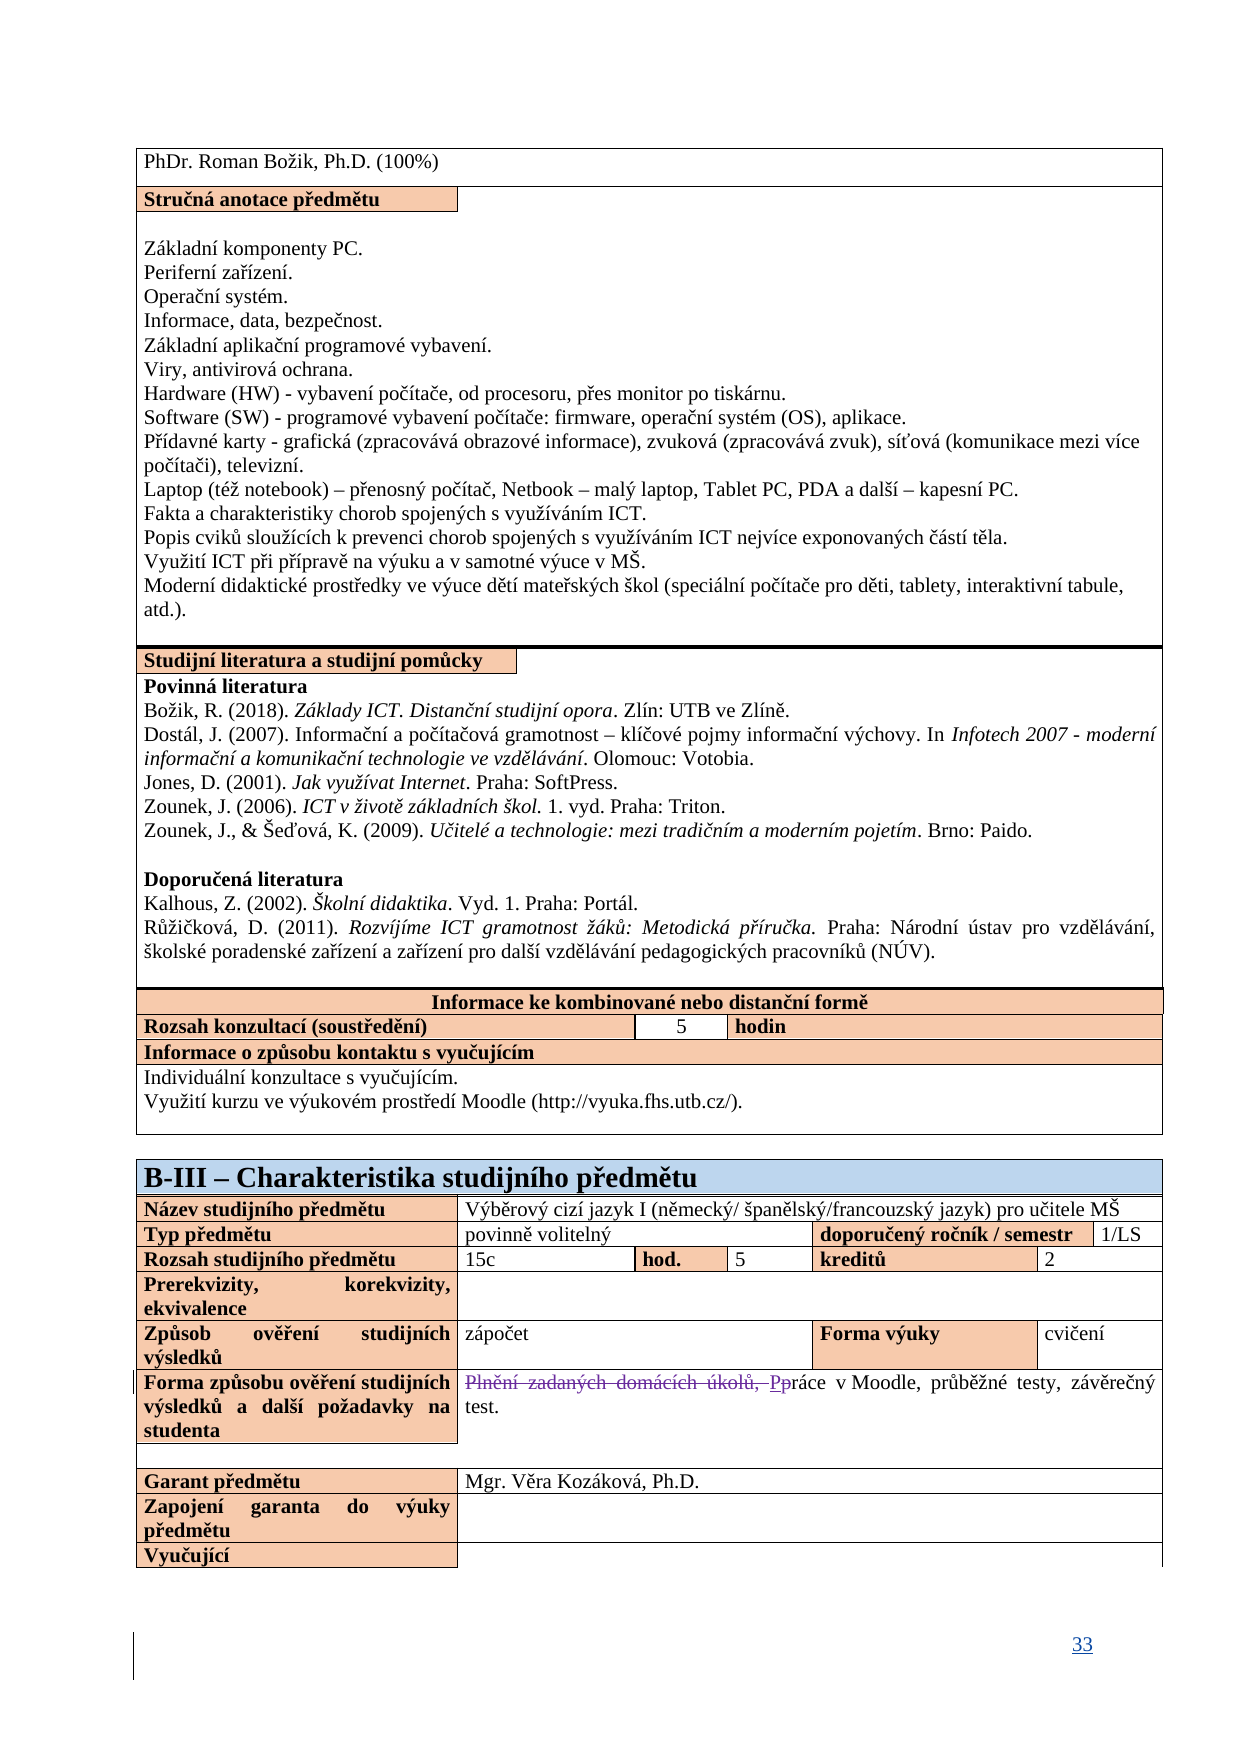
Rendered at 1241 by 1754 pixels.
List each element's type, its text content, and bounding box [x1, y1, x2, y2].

table_cell 15c [458, 1247, 634, 1271]
table_cell Informace ke kombinované nebo distanční formě [137, 990, 1163, 1014]
table_cell [517, 649, 1162, 673]
table_cell 1/LS [1094, 1222, 1162, 1246]
table_cell cvičení [1038, 1321, 1162, 1369]
table_cell Povinná literatura Božik, R. (2018). Základy ICT. Distanční studijní opora. Zlín: UTB ve Zlíně. Dostál, J. (2007). Informační a počítačová gramotnost – klíčové pojmy informační výchovy. In Infotech 2007 - moderní informační a komunikační technologie ve vzdělávání. Olomouc: Votobia. Jones, D. (2001). Jak využívat Internet. Praha: SoftPress. Zounek, J. (2006). ICT v životě základních škol. 1. vyd. Praha: Triton. Zounek, J., & Šeďová, K. (2009). Učitelé a technologie: mezi tradičním a moderním pojetím. Brno: Paido. Doporučená literatura Kalhous, Z. (2002). Školní didaktika. Vyd. 1. Praha: Portál. Růžičková, D. (2011). Rozvíjíme ICT gramotnost žáků: Metodická příručka. Praha: Národní ústav pro vzdělávání, školské poradenské zařízení a zařízení pro další vzdělávání pedagogických pracovníků (NÚV). [137, 673, 1162, 987]
table_cell kreditů [813, 1247, 1037, 1271]
table_cell [458, 1494, 1162, 1542]
table_cell Typ předmětu [137, 1222, 457, 1246]
table_cell PhDr. Roman Božik, Ph.D. (100%) [137, 149, 1162, 186]
table_cell povinně volitelný [458, 1222, 812, 1246]
table_cell Garant předmětu [137, 1469, 457, 1493]
table_cell Základní komponenty PC. Periferní zařízení. Operační systém. Informace, data, bezpečnost. Základní aplikační programové vybavení. Viry, antivirová ochrana. Hardware (HW) - vybavení počítače, od procesoru, přes monitor po tiskárnu. Software (SW) - programové vybavení počítače: firmware, operační systém (OS), aplikace. Přídavné karty - grafická (zpracovává obrazové informace), zvuková (zpracovává zvuk), síťová (komunikace mezi více počítači), televizní. Laptop (též notebook) – přenosný počítač, Netbook – malý laptop, Tablet PC, PDA a další – kapesní PC. Fakta a charakteristiky chorob spojených s využíváním ICT. Popis cviků sloužících k prevenci chorob spojených s využíváním ICT nejvíce exponovaných částí těla. Využití ICT při přípravě na výuku a v samotné výuce v MŠ. Moderní didaktické prostředky ve výuce dětí mateřských škol (speciální počítače pro děti, tablety, interaktivní tabule, atd.). [137, 211, 1162, 645]
table_cell doporučený ročník / semestr [813, 1222, 1093, 1246]
table_cell Forma způsobu ověření studijních výsledků a další požadavky na studenta [137, 1370, 457, 1442]
table_cell Informace o způsobu kontaktu s vyučujícím [137, 1040, 1162, 1064]
table_cell Studijní literatura a studijní pomůcky [137, 649, 516, 673]
table_cell Mgr. Věra Kozáková, Ph.D. [458, 1469, 1162, 1493]
table_cell zápočet [458, 1321, 812, 1369]
table_cell Název studijního předmětu [137, 1197, 457, 1221]
table_cell hod. [636, 1247, 727, 1271]
table_cell Způsob ověření studijních výsledků [137, 1321, 457, 1369]
table_cell Forma výuky [813, 1321, 1037, 1369]
table_cell [458, 1272, 1162, 1320]
table_cell 5 [636, 1015, 727, 1038]
table_cell [458, 1543, 1162, 1567]
table_cell Rozsah studijního předmětu [137, 1247, 457, 1271]
table_cell hodin [728, 1015, 1162, 1038]
table_cell [137, 1443, 1162, 1467]
table_cell ráce v Moodle, průběžné testy, závěrečný test. [458, 1370, 1162, 1442]
table_cell Prerekvizity, korekvizity, ekvivalence [137, 1272, 457, 1320]
table_cell Rozsah konzultací (soustředění) [137, 1015, 634, 1038]
table_cell Stručná anotace předmětu [137, 187, 457, 211]
table_cell Zapojení garanta do výuky předmětu [137, 1494, 457, 1542]
table_cell Výběrový cizí jazyk I (německý/ španělský/francouzský jazyk) pro učitele MŠ [458, 1197, 1162, 1221]
table_cell [458, 187, 1162, 211]
table_cell 5 [728, 1247, 812, 1271]
table_header B-III – Charakteristika studijního předmětu [137, 1160, 1162, 1193]
table_cell 2 [1038, 1247, 1162, 1271]
table_cell Vyučující [137, 1543, 457, 1567]
table_cell Individuální konzultace s vyučujícím. Využití kurzu ve výukovém prostředí Moodle (http://vyuka.fhs.utb.cz/). [137, 1065, 1162, 1134]
